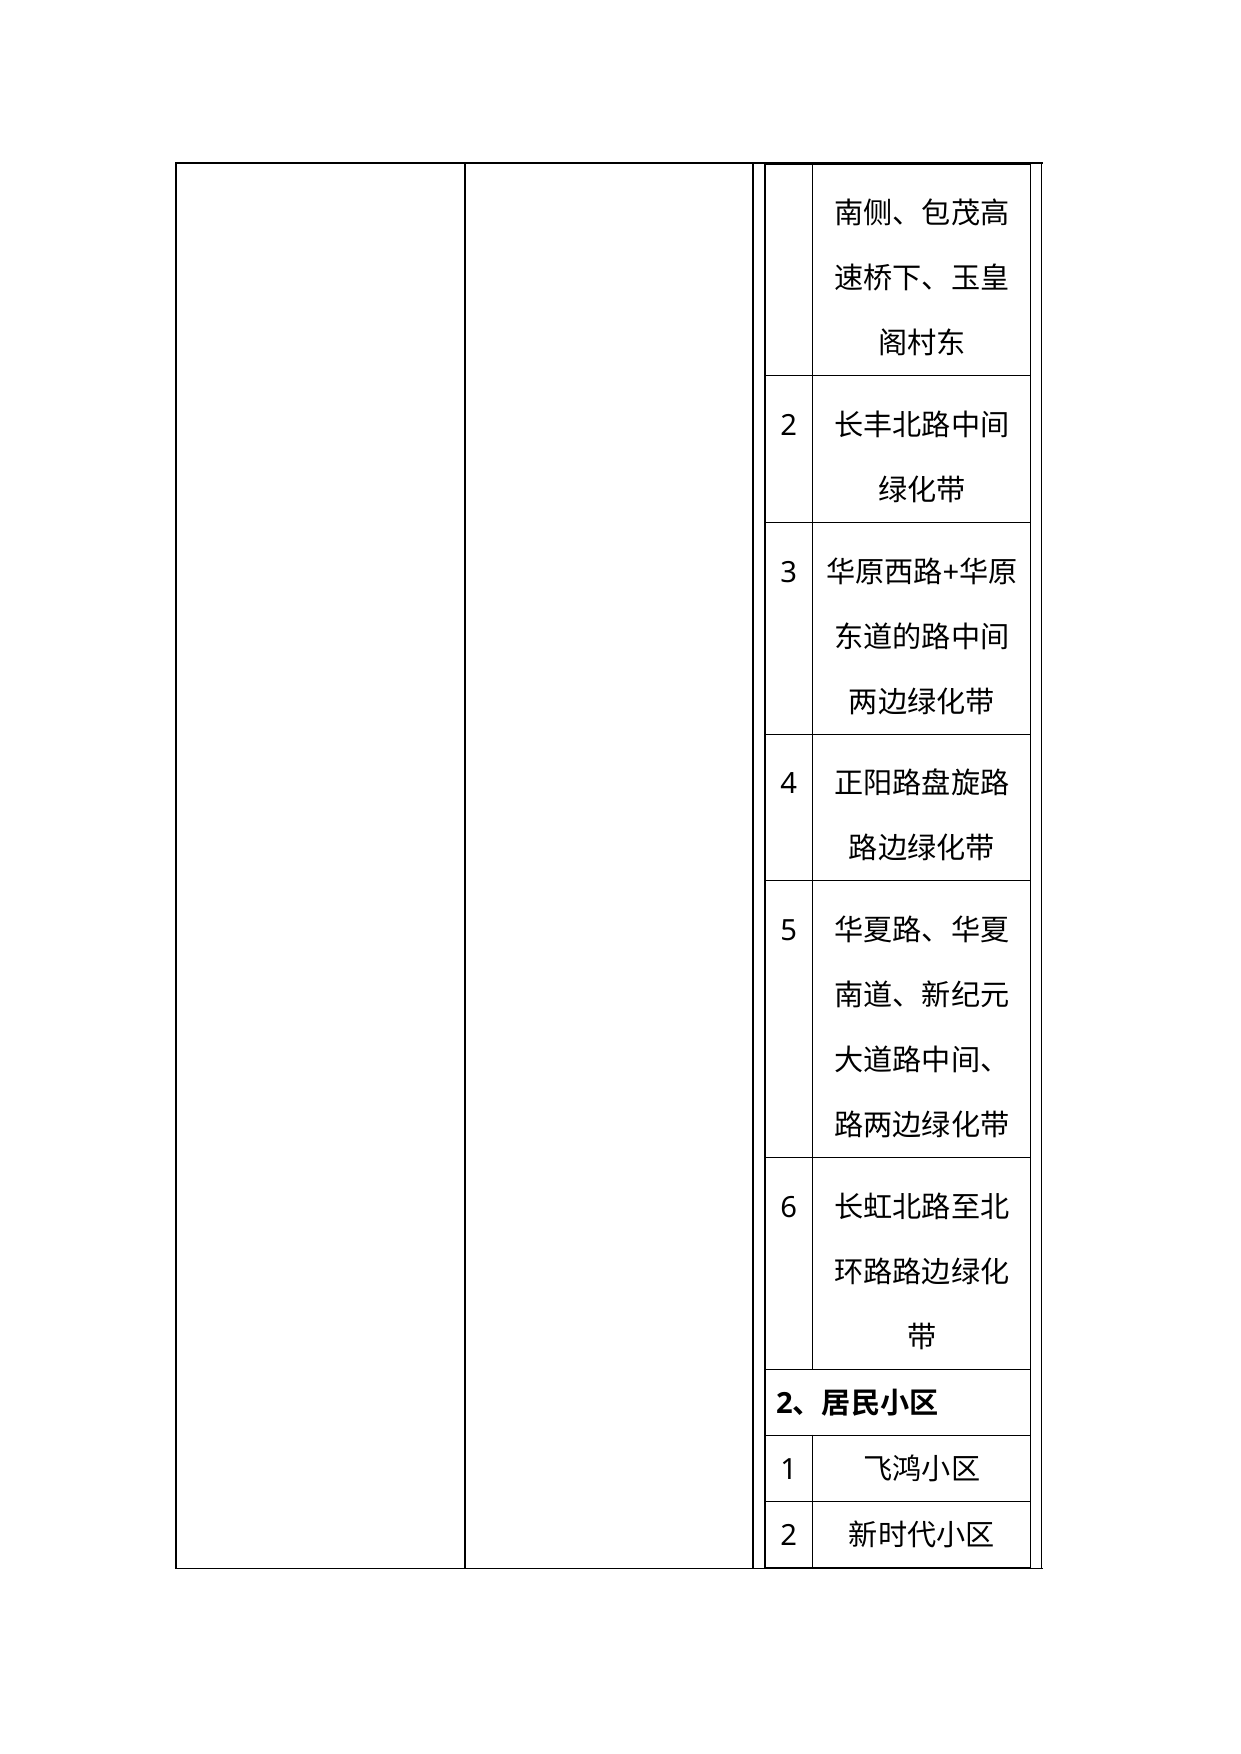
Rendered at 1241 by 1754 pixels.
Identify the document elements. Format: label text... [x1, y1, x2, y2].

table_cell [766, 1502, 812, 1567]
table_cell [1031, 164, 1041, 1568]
table_cell ★ [177, 164, 464, 1568]
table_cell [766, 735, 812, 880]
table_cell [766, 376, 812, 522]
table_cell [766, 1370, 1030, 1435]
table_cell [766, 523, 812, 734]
table_cell 1 [466, 164, 752, 1568]
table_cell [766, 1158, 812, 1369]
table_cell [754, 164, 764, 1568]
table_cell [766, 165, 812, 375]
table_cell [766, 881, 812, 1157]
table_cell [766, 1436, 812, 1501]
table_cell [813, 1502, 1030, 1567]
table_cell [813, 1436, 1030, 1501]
